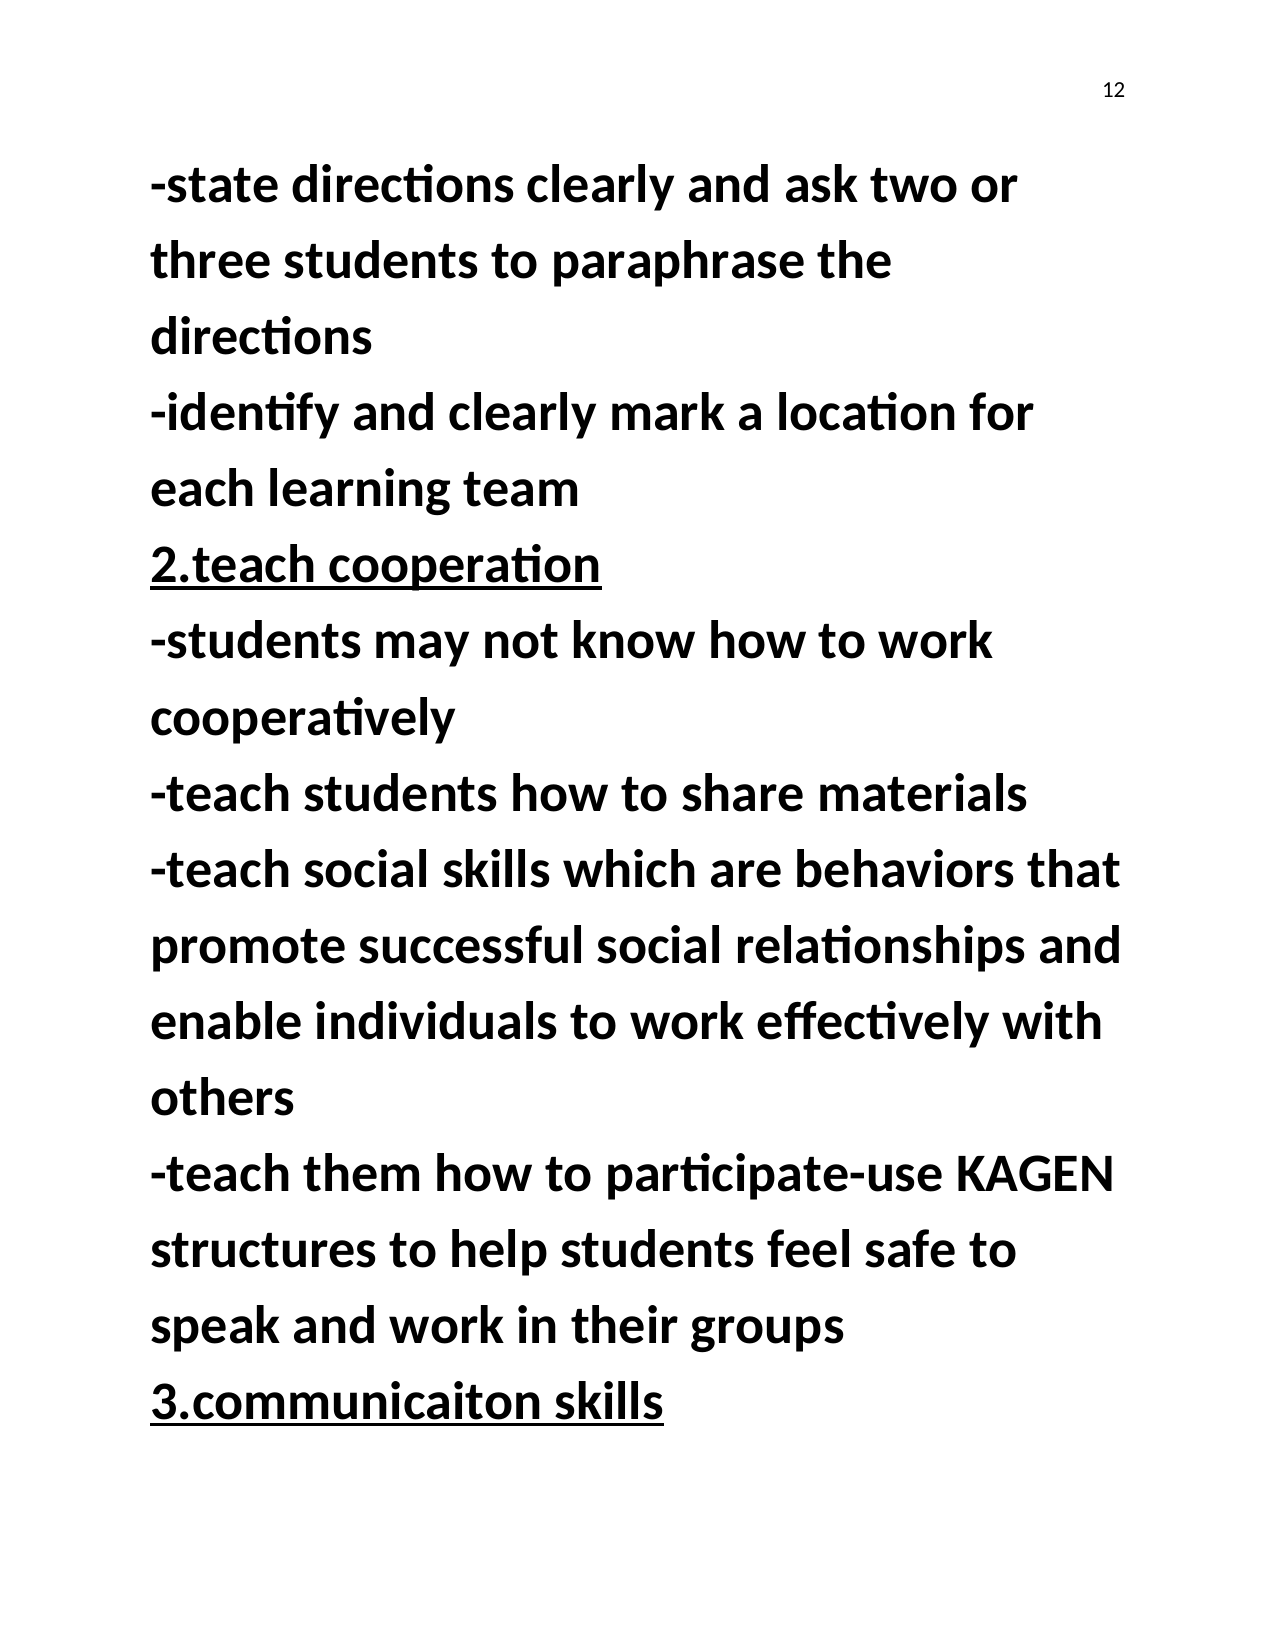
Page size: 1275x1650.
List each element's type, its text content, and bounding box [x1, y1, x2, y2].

text -teach them how to participate-use KAGEN structures to help students feel safe to speak and work in their groups [150, 1138, 1125, 1357]
text -students may not know how to work cooperatively [150, 606, 1125, 748]
text 2.teach cooperation [150, 530, 1125, 596]
text -teach students how to share materials [150, 758, 1125, 824]
text 3.communicaiton skills [150, 1367, 1125, 1433]
text -teach social skills which are behaviors that promote successful social relationships and enable individuals to work effectively with others [150, 834, 1125, 1129]
text -identify and clearly mark a location for each learning team [150, 378, 1125, 520]
text -state directions clearly and ask two or three students to paraphrase the directions [150, 150, 1125, 368]
